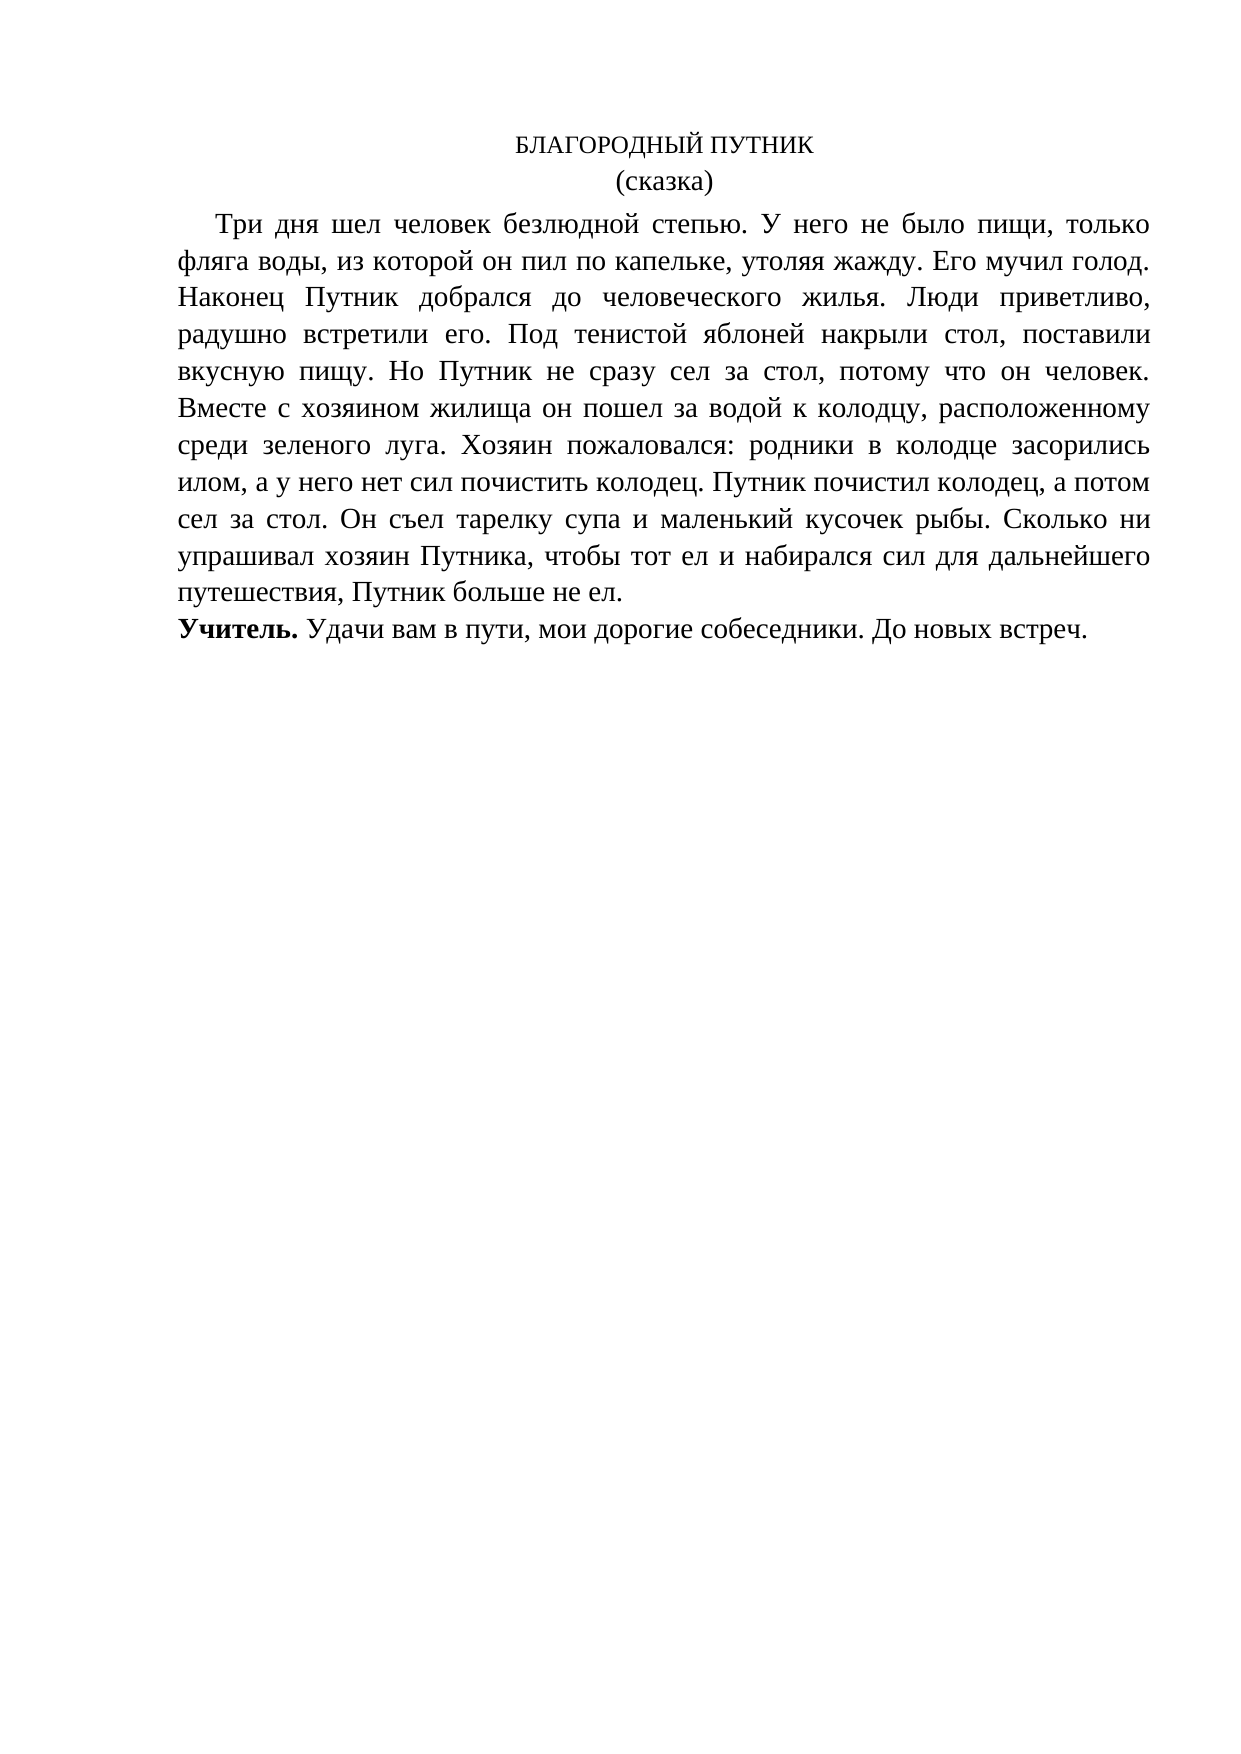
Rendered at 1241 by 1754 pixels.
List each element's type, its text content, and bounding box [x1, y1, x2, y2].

text Учитель. Удачи вам в пути, мои дорогие собеседники. До новых встреч. [177, 611, 1152, 645]
text Благородный путник (сказка) [177, 131, 1152, 196]
text Три дня шел человек безлюдной степью. У него не было пищи, только фляга воды, из которой он пил по капельке, утоляя жажду. Его мучил голод. Наконец Путник добрался до человеческого жилья. Люди приветливо, радушно встретили его. Под тенистой яблоней накрыли стол, поставили вкусную пищу. Но Путник не сразу сел за стол, потому что он человек. Вместе с хозяином жилища он пошел за водой к колодцу, расположенному среди зеленого луга. Хозяин пожаловался: родники в колодце засорились илом, а у него нет сил почистить колодец. Путник почистил колодец, а потом сел за стол. Он съел тарелку супа и маленький кусочек рыбы. Сколько ни упрашивал хозяин Путника, чтобы тот ел и набирался сил для дальнейшего путешествия, Путник больше не ел. [177, 206, 1152, 608]
